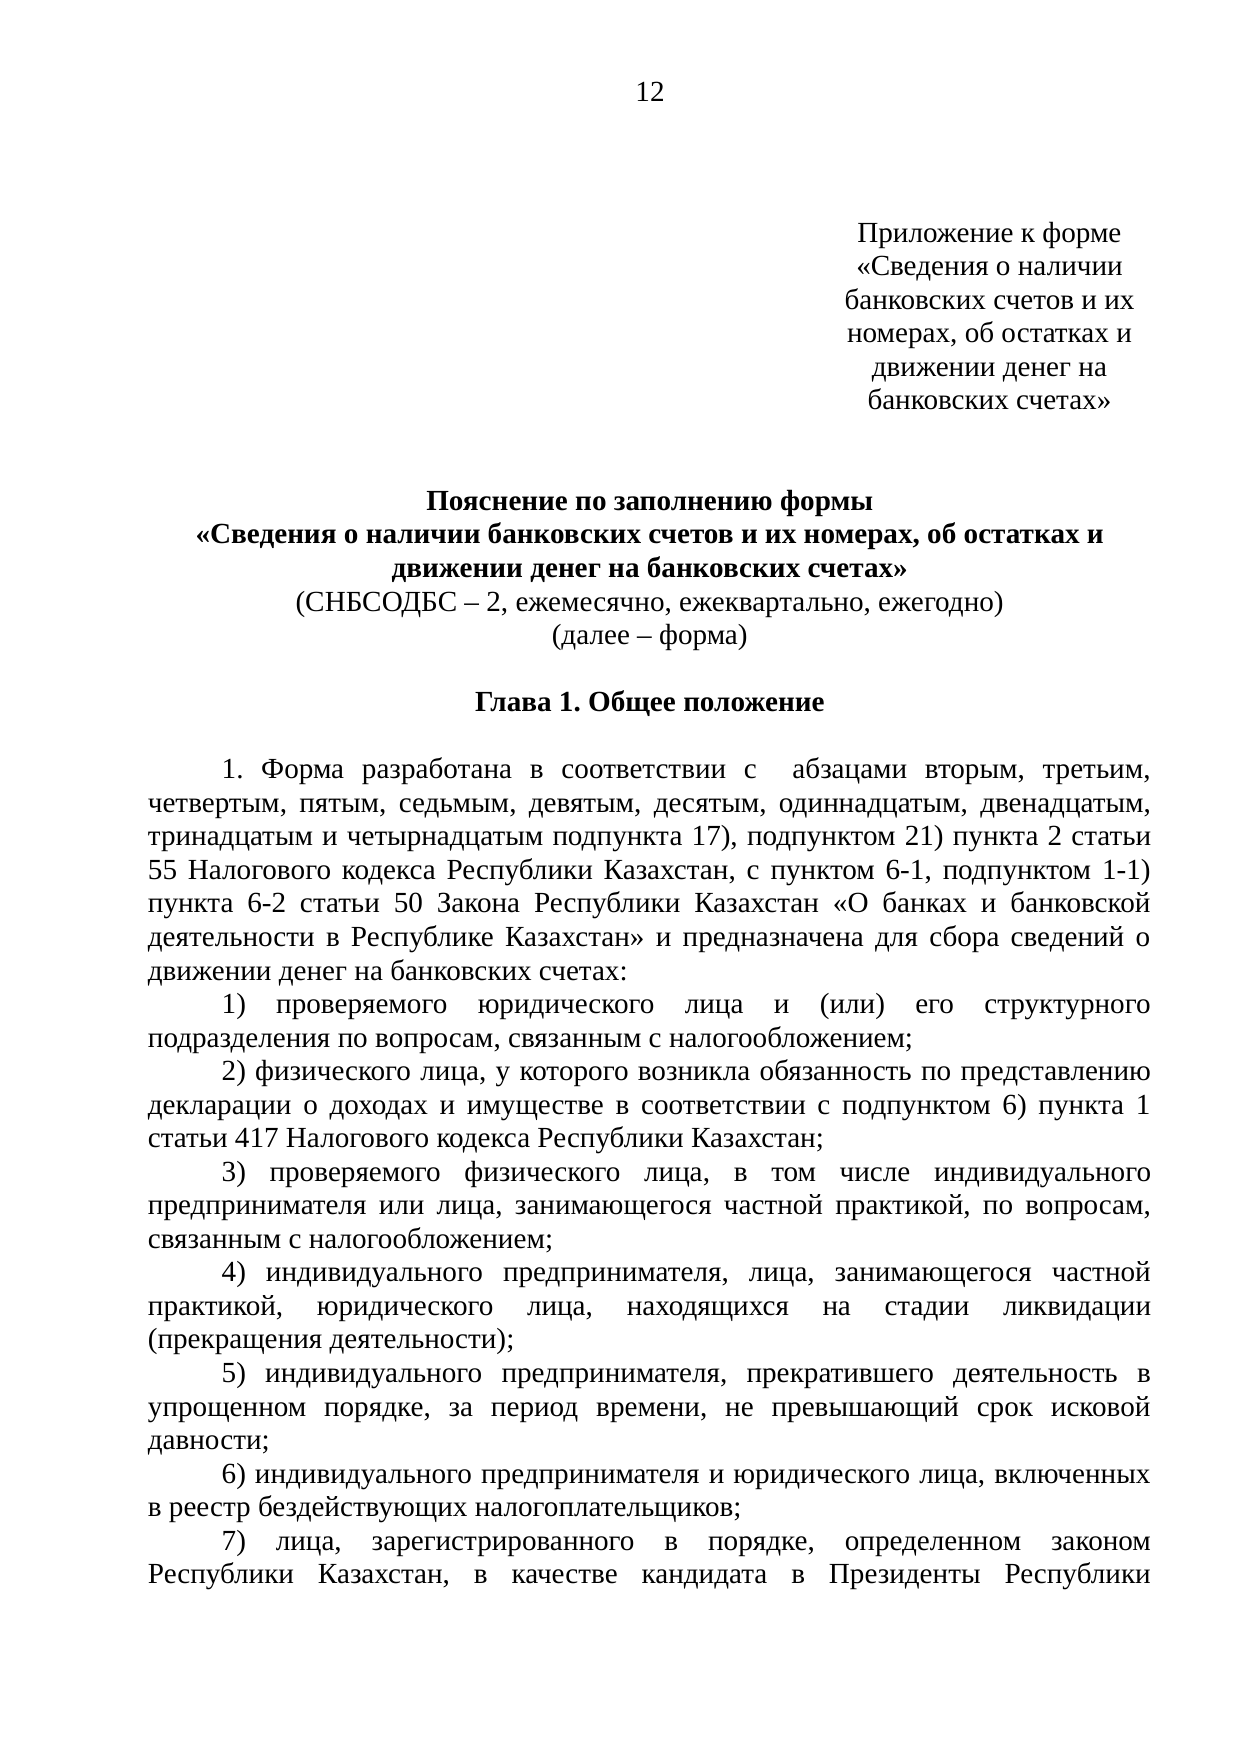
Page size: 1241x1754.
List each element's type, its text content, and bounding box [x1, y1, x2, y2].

text 2) физического лица, у которого возникла обязанность по представлению декларации о доходах и имуществе в соответствии с подпунктом 6) пункта 1 статьи 417 Налогового кодекса Республики Казахстан; [148, 1053, 1152, 1154]
text 1) проверяемого юридического лица и (или) его структурного подразделения по вопросам, связанным с налогообложением; [148, 986, 1152, 1053]
text 4) индивидуального предпринимателя, лица, занимающегося частной практикой, юридического лица, находящихся на стадии ликвидации (прекращения деятельности); [148, 1254, 1152, 1355]
text Пояснение по заполнению формы [148, 483, 1152, 517]
text «Сведения о наличии банковских счетов и их номерах, об остатках и движении денег на банковских счетах» [148, 517, 1152, 584]
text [148, 1523, 1152, 1590]
text 5) индивидуального предпринимателя, прекратившего деятельность в упрощенном порядке, за период времени, не превышающий срок исковой давности; [148, 1355, 1152, 1456]
text «Сведения о наличии банковских счетов и их номерах, об остатках и движении денег на банковских счетах» [827, 248, 1152, 416]
text (далее – форма) [148, 617, 1152, 651]
text (СНБСОДБС – 2, ежемесячно, ежеквартально, ежегодно) [148, 584, 1152, 617]
text 3) проверяемого физического лица, в том числе индивидуального предпринимателя или лица, занимающегося частной практикой, по вопросам, связанным с налогообложением; [148, 1154, 1152, 1254]
text Глава 1. Общее положение [148, 684, 1152, 718]
text 6) индивидуального предпринимателя и юридического лица, включенных в реестр бездействующих налогоплательщиков; [148, 1456, 1152, 1523]
text 1. Форма разработана в соответствии с абзацами вторым, третьим, четвертым, пятым, седьмым, девятым, десятым, одиннадцатым, двенадцатым, тринадцатым и четырнадцатым подпункта 17), подпунктом 21) пункта 2 статьи 55 Налогового кодекса Республики Казахстан, с пунктом 6-1, подпунктом 1-1) пункта 6-2 статьи 50 Закона Республики Казахстан «О банках и банковской деятельности в Республике Казахстан» и предназначена для сбора сведений о движении денег на банковских счетах: [148, 751, 1152, 986]
text Приложение к форме [827, 215, 1152, 248]
